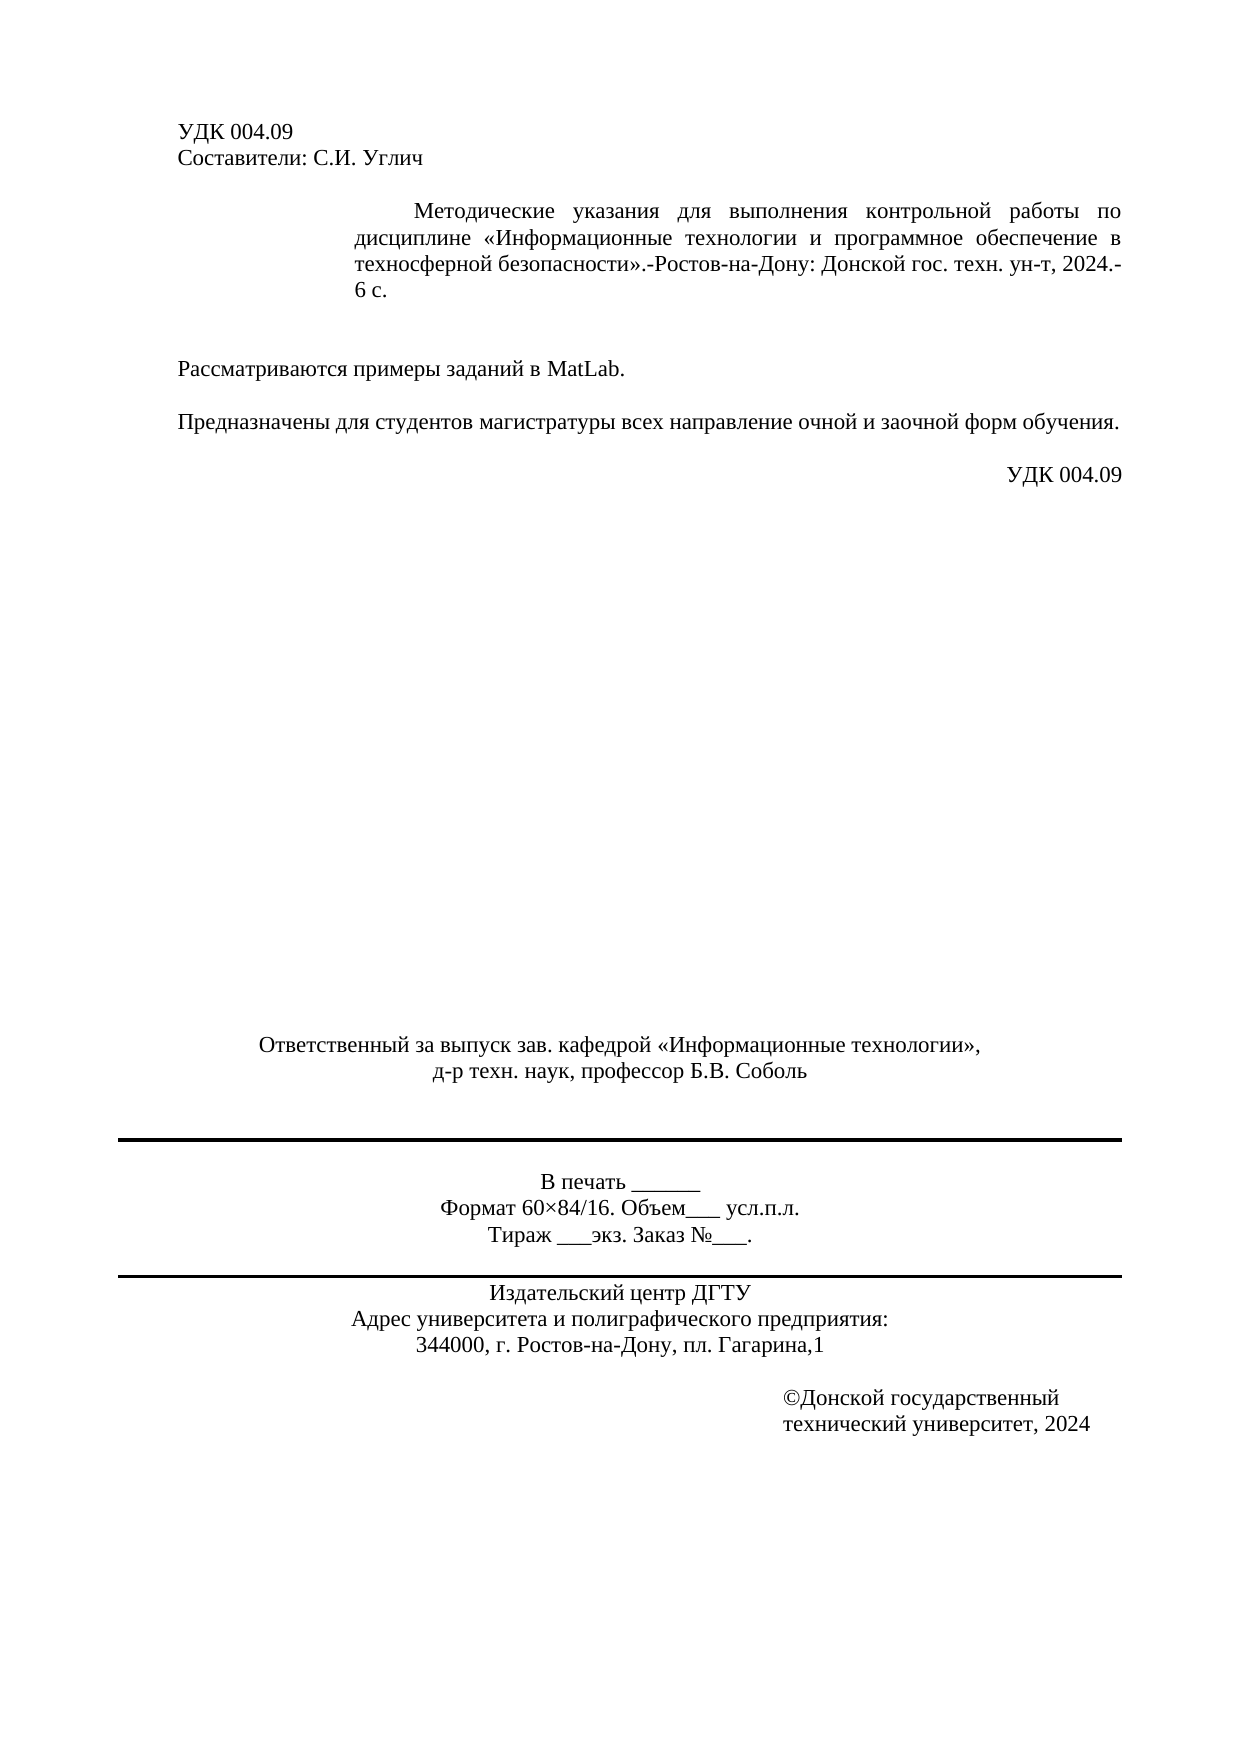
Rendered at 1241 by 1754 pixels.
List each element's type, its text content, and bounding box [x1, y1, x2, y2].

text ©Донской государственный [783, 1384, 1122, 1410]
text технический университет, 2024 [783, 1410, 1122, 1437]
text Методические указания для выполнения контрольной работы по дисциплине «Информационные технологии и программное обеспечение в техносферной безопасности».-Ростов-на-Дону: Донской гос. техн. ун-т, 2024.- 6 с. [354, 197, 1122, 303]
text Адрес университета и полиграфического предприятия: [118, 1305, 1122, 1331]
text УДК 004.09 [118, 118, 1122, 144]
text Формат 60×84/16. Объем___ усл.п.л. [118, 1194, 1122, 1221]
text УДК 004.09 [118, 461, 1122, 487]
text д-р техн. наук, профессор Б.В. Соболь [118, 1057, 1122, 1084]
text Тираж ___экз. Заказ №___. [118, 1221, 1122, 1247]
text 344000, г. Ростов-на-Дону, пл. Гагарина,1 [118, 1331, 1122, 1358]
text Издательский центр ДГТУ [118, 1278, 1122, 1305]
text Составители: С.И. Углич [118, 144, 1122, 171]
text В печать ______ [118, 1168, 1122, 1194]
text Предназначены для студентов магистратуры всех направление очной и заочной форм обучения. [118, 408, 1122, 434]
text Ответственный за выпуск зав. кафедрой «Информационные технологии», [118, 1031, 1122, 1057]
text Рассматриваются примеры заданий в MatLab. [118, 355, 1122, 382]
